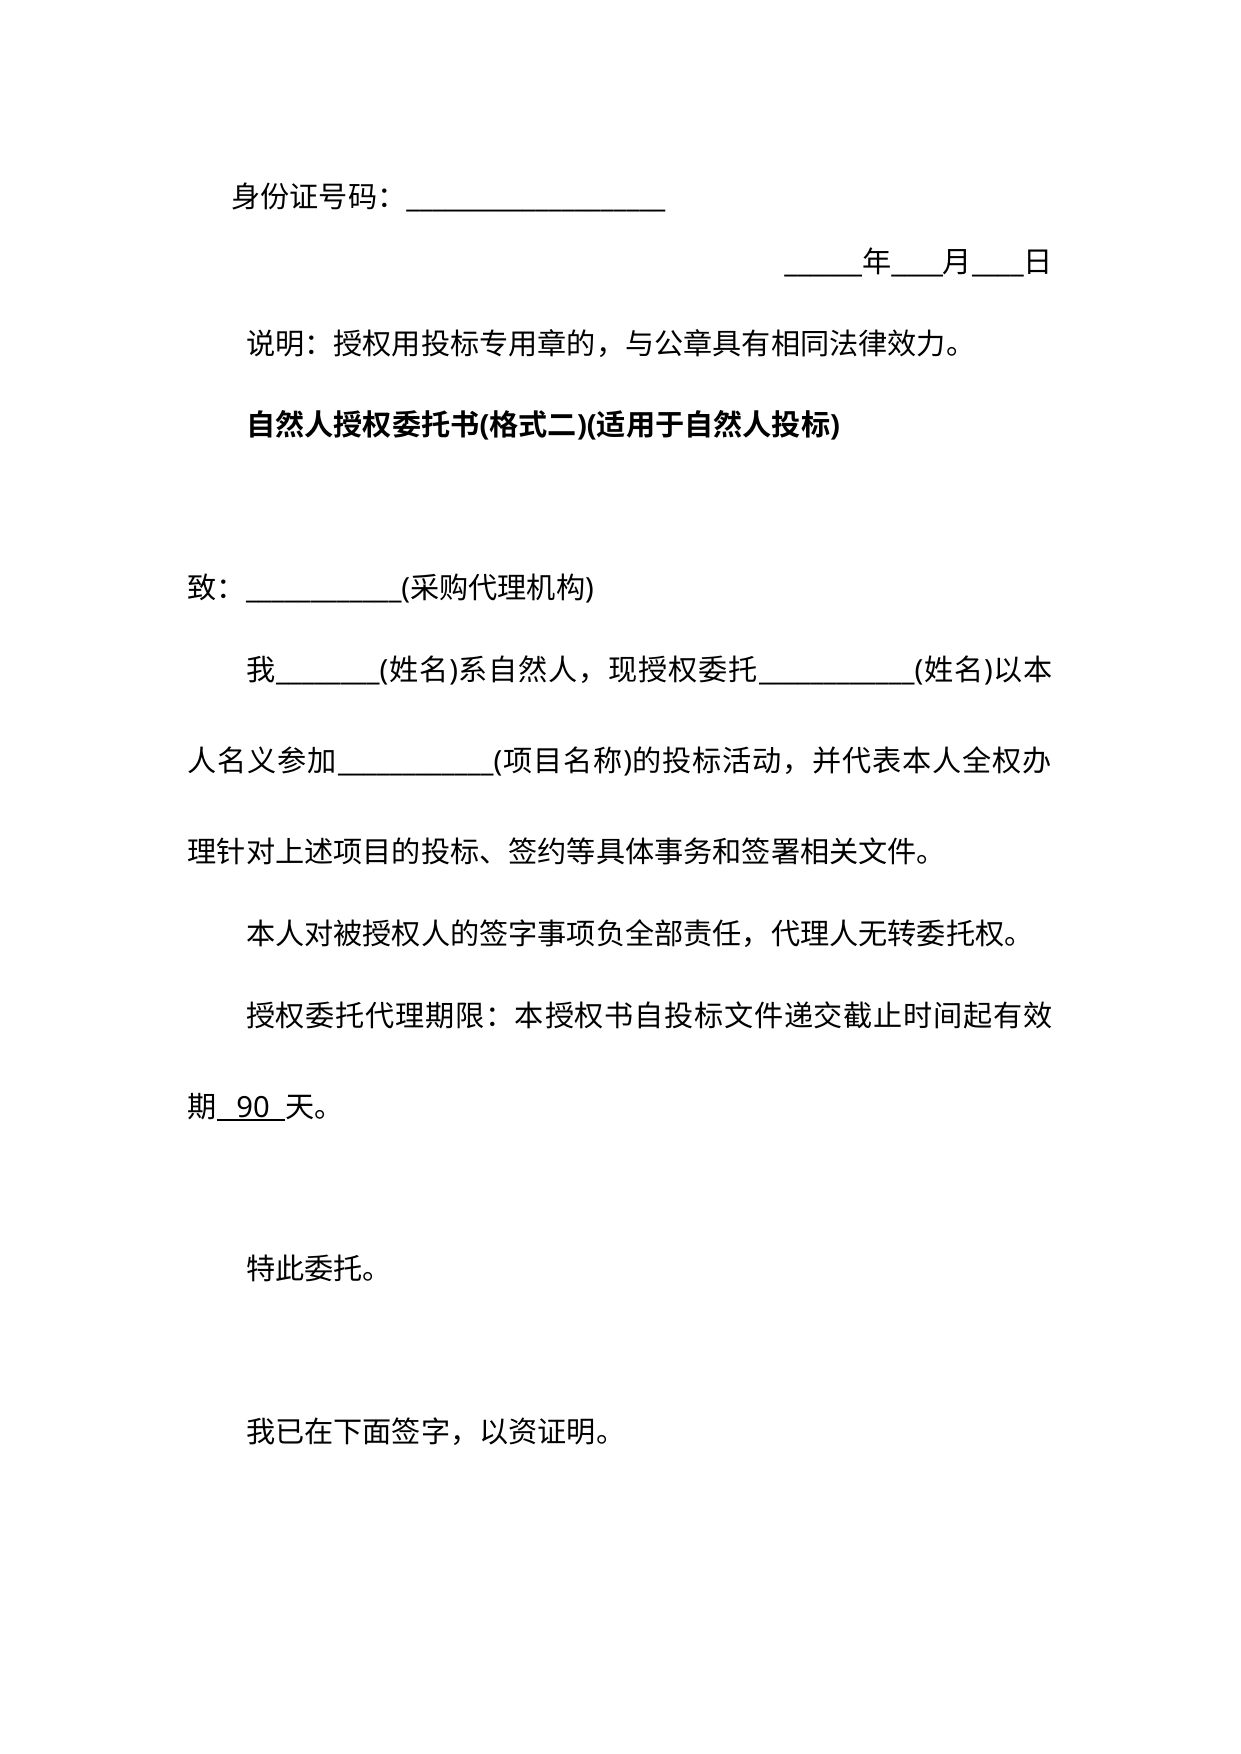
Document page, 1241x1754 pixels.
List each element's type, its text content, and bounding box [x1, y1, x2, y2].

text 本人对被授权人的签字事项负全部责任，代理人无转委托权。 [187, 899, 1053, 964]
text 我________(姓名)系自然人，现授权委托____________(姓名)以本人名义参加____________(项目名称)的投标活动，并代表本人全权办理针对上述项目的投标、签约等具体事务和签署相关文件。 [187, 635, 1053, 882]
text 身份证号码：____________________ [231, 162, 1053, 227]
text 特此委托。 [187, 1234, 1053, 1299]
text 授权委托代理期限：本授权书自投标文件递交截止时间起有效期 90 天。 [187, 981, 1053, 1137]
text 致：____________(采购代理机构) [187, 553, 1053, 618]
text ______年____月____日 [187, 227, 1053, 292]
text 说明：授权用投标专用章的，与公章具有相同法律效力。 [187, 309, 1053, 374]
text 我已在下面签字，以资证明。 [187, 1397, 1053, 1462]
text 自然人授权委托书(格式二)(适用于自然人投标) [187, 391, 1053, 456]
